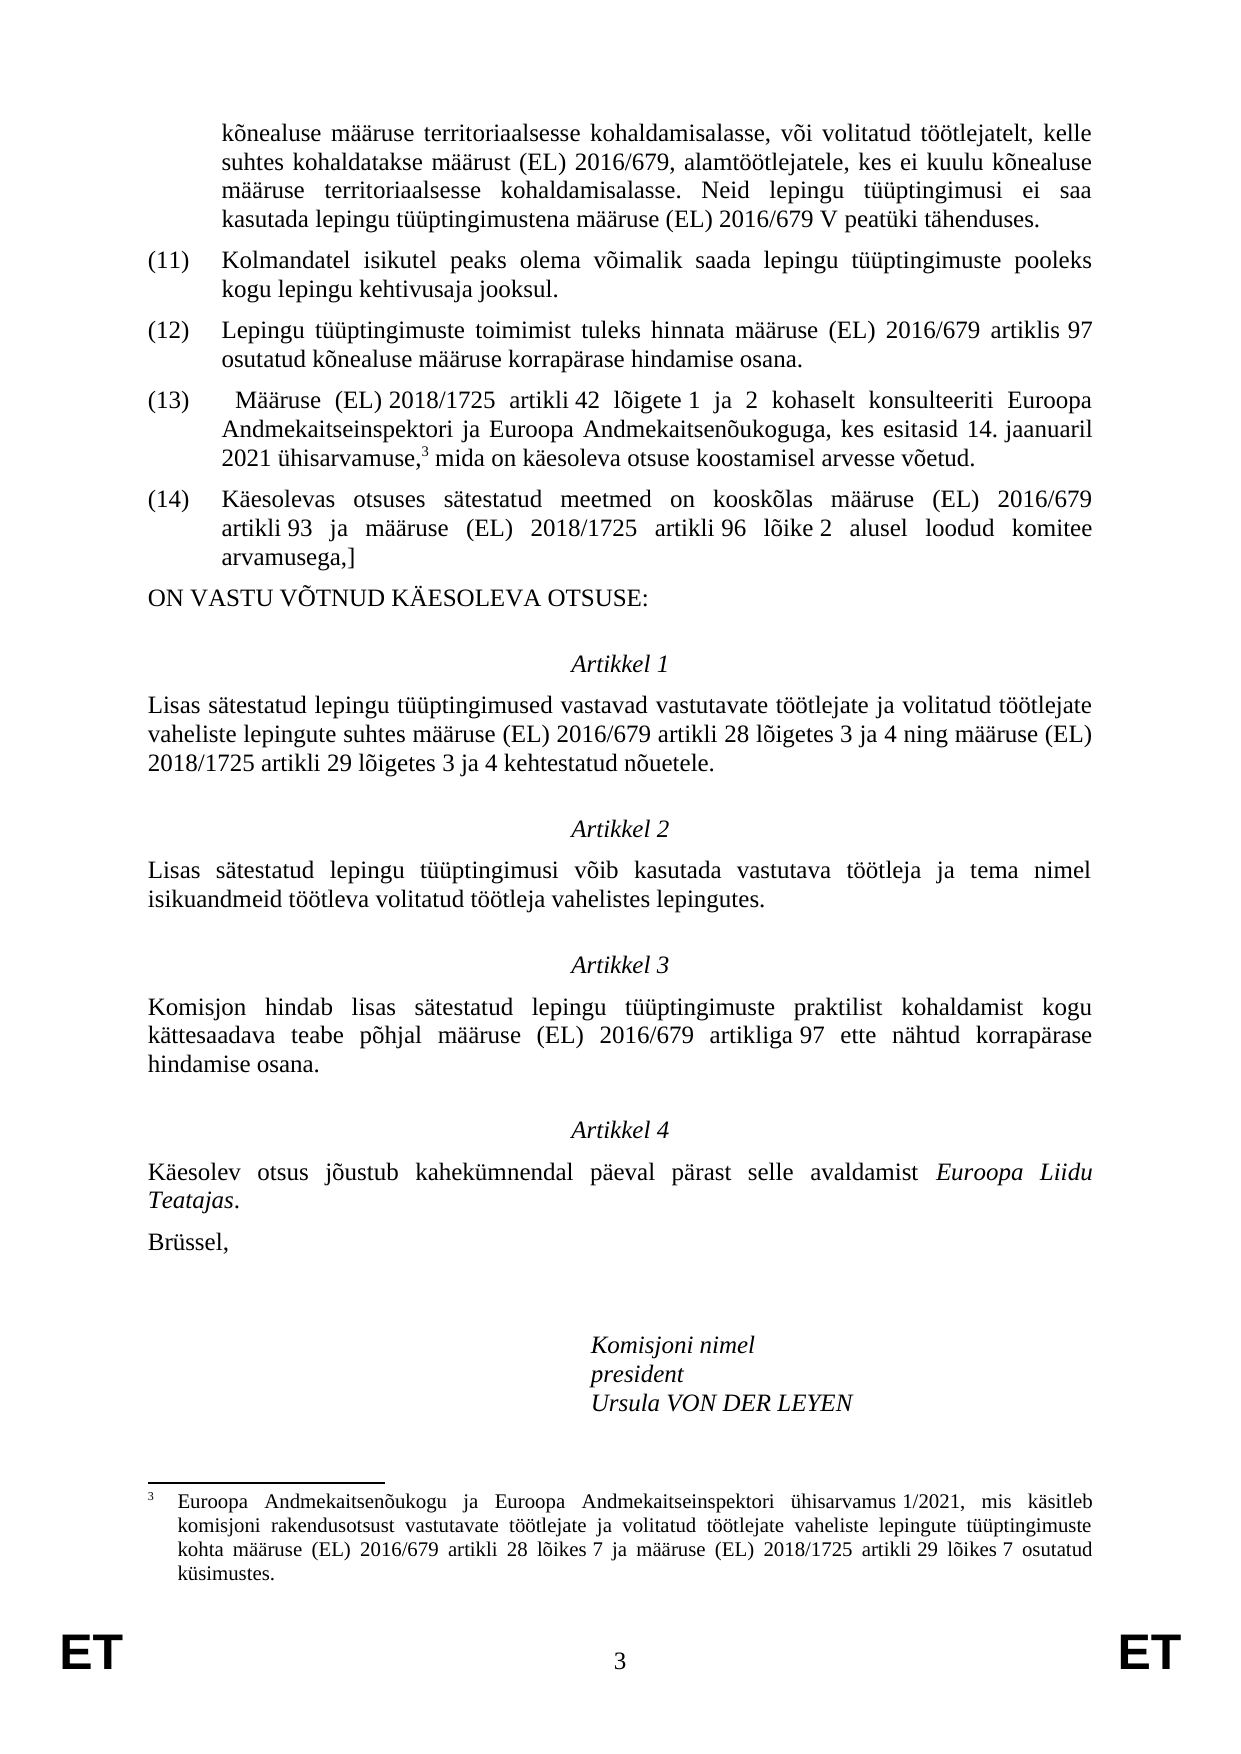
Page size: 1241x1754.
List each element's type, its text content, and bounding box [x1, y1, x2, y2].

text ON VASTU VÕTNUD KÄESOLEVA OTSUSE: [148, 583, 1093, 612]
text Lepingu tüüptingimuste toimimist tuleks hinnata määruse (EL) 2016/679 artiklis 97 osutatud kõnealuse määruse korrapärase hindamise osana. [148, 316, 1093, 373]
text Artikkel 4 [148, 1116, 1093, 1144]
text Komisjon hindab lisas sätestatud lepingu tüüptingimuste praktilist kohaldamist kogu kättesaadava teabe põhjal määruse (EL) 2016/679 artikliga 97 ette nähtud korrapärase hindamise osana. [148, 992, 1093, 1078]
text Käesolev otsus jõustub kahekümnendal päeval pärast selle avaldamist Euroopa Liidu Teatajas. [148, 1157, 1093, 1214]
text Käesolevas otsuses sätestatud meetmed on kooskõlas määruse (EL) 2016/679 artikli 93 ja määruse (EL) 2018/1725 artikli 96 lõike 2 alusel loodud komitee arvamusega,] [148, 484, 1093, 571]
text Komisjoni nimel [148, 1331, 1093, 1359]
text Artikkel 1 [148, 649, 1093, 678]
text Brüssel, [148, 1227, 1093, 1256]
text Kolmandatel isikutel peaks olema võimalik saada lepingu tüüptingimuste pooleks kogu lepingu kehtivusaja jooksul. [148, 246, 1093, 303]
text president [148, 1359, 1093, 1388]
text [148, 118, 1093, 233]
text Määruse (EL) 2018/1725 artikli 42 lõigete 1 ja 2 kohaselt konsulteeriti Euroopa Andmekaitseinspektori ja Euroopa Andmekaitsenõukoguga, kes esitasid 14. jaanuaril 2021 ühisarvamuse, mida on käesoleva otsuse koostamisel arvesse võetud. [148, 386, 1093, 472]
text Lisas sätestatud lepingu tüüptingimusi võib kasutada vastutava töötleja ja tema nimel isikuandmeid töötleva volitatud töötleja vahelistes lepingutes. [148, 856, 1093, 913]
text Ursula VON DER LEYEN [148, 1388, 1093, 1417]
text Artikkel 2 [148, 814, 1093, 843]
text Artikkel 3 [148, 951, 1093, 979]
text Lisas sätestatud lepingu tüüptingimused vastavad vastutavate töötlejate ja volitatud töötlejate vaheliste lepingute suhtes määruse (EL) 2016/679 artikli 28 lõigetes 3 ja 4 ning määruse (EL) 2018/1725 artikli 29 lõigetes 3 ja 4 kehtestatud nõuetele. [148, 691, 1093, 777]
